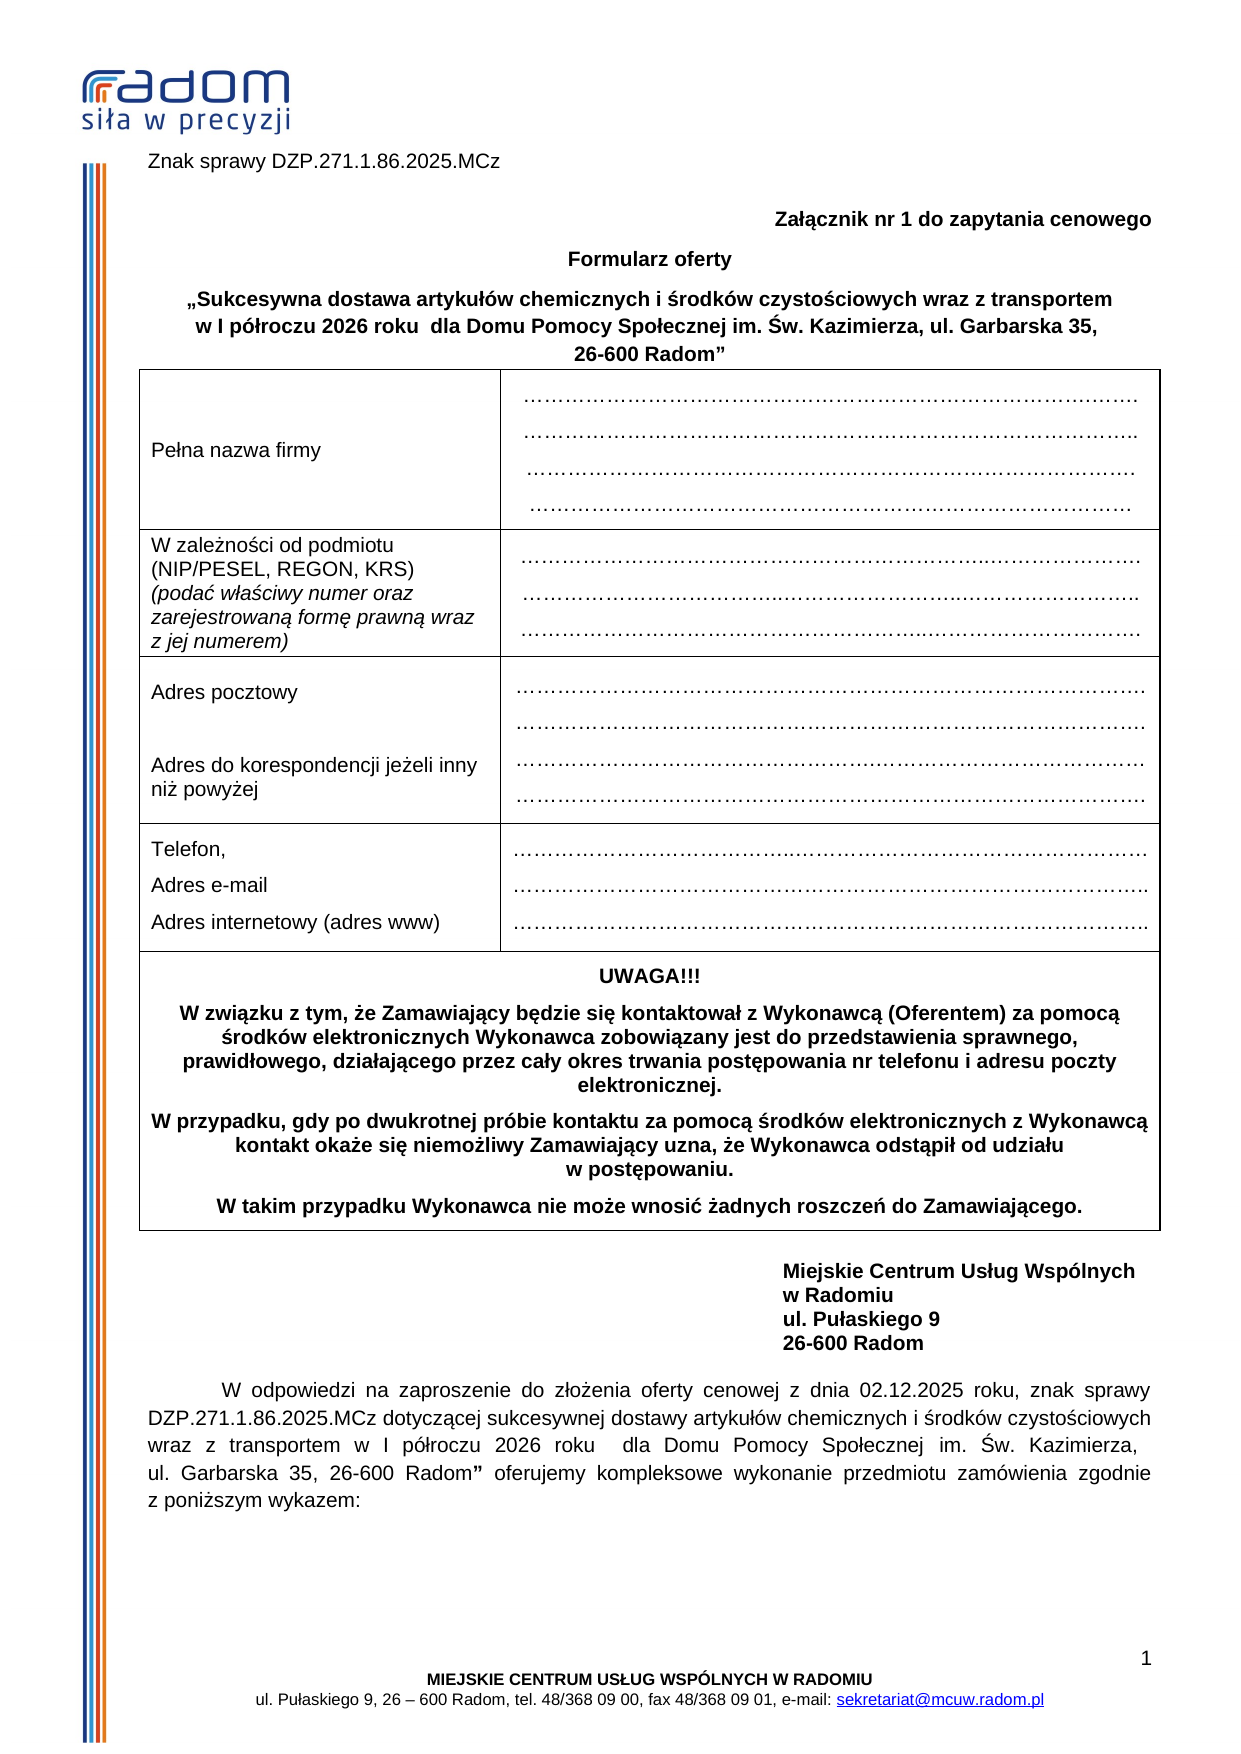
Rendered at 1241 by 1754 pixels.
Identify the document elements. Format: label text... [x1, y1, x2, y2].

text Miejskie Centrum Usług Wspólnych [148, 1258, 1152, 1282]
table_cell UWAGA!!! W związku z tym, że Zamawiający będzie się kontaktował z Wykonawcą (Oferentem) za pomocą środków elektronicznych Wykonawca zobowiązany jest do przedstawienia sprawnego, prawidłowego, działającego przez cały okres trwania postępowania nr telefonu i adresu poczty elektronicznej. W przypadku, gdy po dwukrotnej próbie kontaktu za pomocą środków elektronicznych z Wykonawcą kontakt okaże się niemożliwy Zamawiający uzna, że Wykonawca odstąpił od udziału w postępowaniu. W takim przypadku Wykonawca nie może wnosić żadnych roszczeń do Zamawiającego. [140, 952, 1159, 1230]
text W odpowiedzi na zaproszenie do złożenia oferty cenowej z dnia 02.12.2025 roku, znak sprawy DZP.271.1.86.2025.MCz dotyczącej sukcesywnej dostawy artykułów chemicznych i środków czystościowych wraz z transportem w I półroczu 2026 roku dla Domu Pomocy Społecznej im. Św. Kazimierza, ul. Garbarska 35, 26-600 Radom” oferujemy kompleksowe wykonanie przedmiotu zamówienia zgodnie z poniższym wykazem: [148, 1378, 1152, 1512]
text w Radomiu [148, 1282, 1152, 1306]
text ul. Pułaskiego 9 [148, 1306, 1152, 1330]
text „Sukcesywna dostawa artykułów chemicznych i środków czystościowych wraz z transportem w I półroczu 2026 roku dla Domu Pomocy Społecznej im. Św. Kazimierza, ul. Garbarska 35, 26-600 Radom” [148, 287, 1152, 366]
picture [11, 0, 1241, 1743]
table_cell ………………………………………………………………………………. ………………………………………………………………………………. …………………………………………….………………………………… ………………………………………………………………………………. [501, 657, 1159, 823]
table_header Pełna nazwa firmy [140, 370, 500, 529]
text 26-600 Radom [148, 1330, 1152, 1354]
text Formularz oferty [148, 247, 1152, 271]
table_header ……………………………………………………………………….……. …………………………………………………………………………….. ……………………………………………………………………………. …………………………………………………………………………… [501, 370, 1159, 529]
table_cell Telefon, Adres e-mail Adres internetowy (adres www) [140, 824, 500, 951]
table_cell Adres pocztowy Adres do korespondencji jeżeli inny niż powyżej [140, 657, 500, 823]
table_cell …………………………………………………………..…………………. ………………………………..……………………..…………………….. …………………………………………………..…………………………. [501, 530, 1159, 656]
text Załącznik nr 1 do zapytania cenowego [148, 207, 1152, 231]
table_cell W zależności od podmiotu (NIP/PESEL, REGON, KRS) (podać właściwy numer oraz zarejestrowaną formę prawną wraz z jej numerem) [140, 530, 500, 656]
table_cell …………………………………..…………………………………………… ……………………………………………………………………………….. ……………………………………………………………………………….. [501, 824, 1159, 951]
